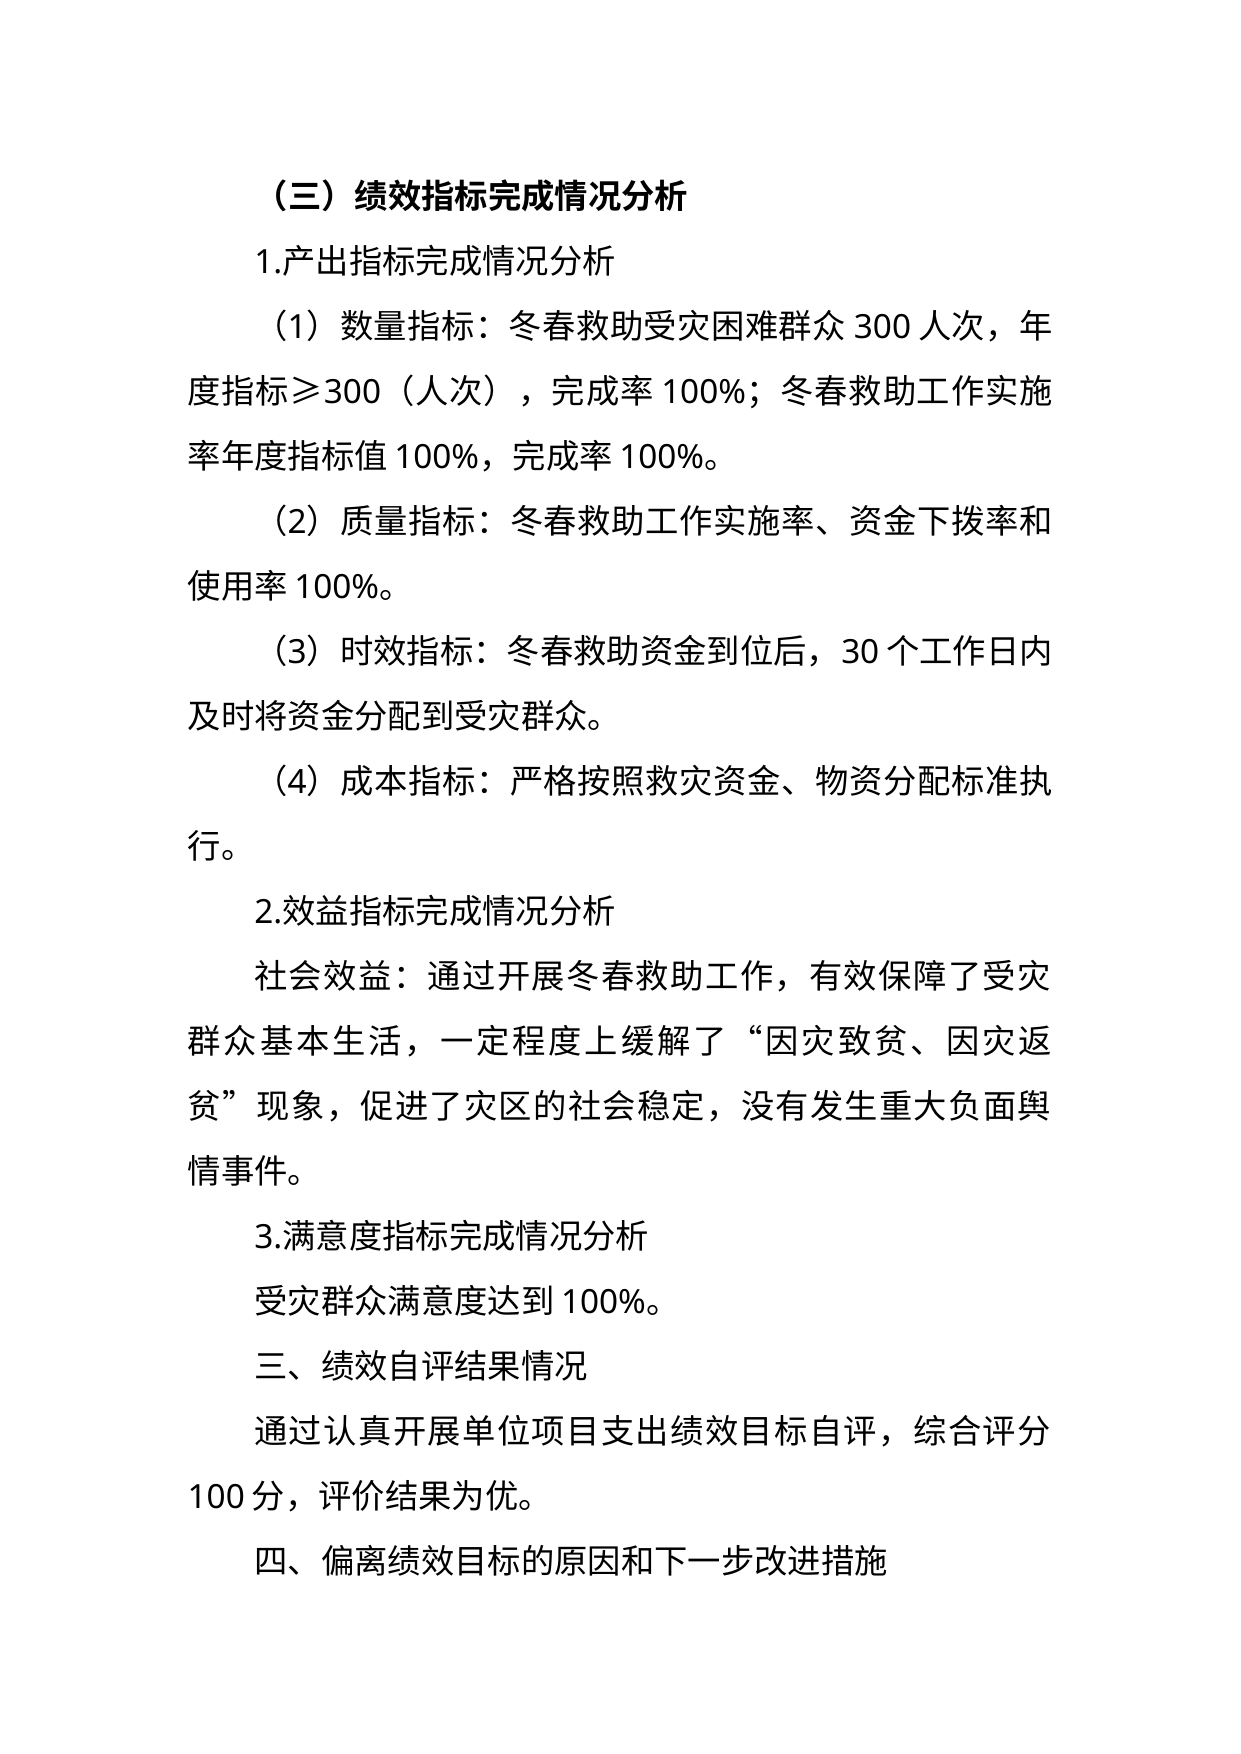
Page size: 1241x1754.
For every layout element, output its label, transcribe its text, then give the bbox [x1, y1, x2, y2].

list 成本指标：严格按照救灾资金、物资分配标准执行。 [187, 747, 1053, 877]
list 1.产出指标完成情况分析 [187, 227, 1053, 292]
list 数量指标：冬春救助受灾困难群众300人次，年度指标≥300（人次），完成率100%；冬春救助工作实施率年度指标值100%，完成率100%。 [187, 292, 1053, 487]
list 三、绩效自评结果情况 [254, 1332, 1053, 1397]
text 四、偏离绩效目标的原因和下一步改进措施 [187, 1527, 1053, 1592]
list 受灾群众满意度达到100%。 [187, 1267, 1053, 1332]
list 社会效益：通过开展冬春救助工作，有效保障了受灾群众基本生活，一定程度上缓解了“因灾致贫、因灾返贫”现象，促进了灾区的社会稳定，没有发生重大负面舆情事件。 [187, 942, 1053, 1202]
list 通过认真开展单位项目支出绩效目标自评，综合评分100分，评价结果为优。 [187, 1397, 1053, 1527]
list 绩效指标完成情况分析 [187, 162, 1053, 227]
list 3.满意度指标完成情况分析 [187, 1202, 1053, 1267]
list 质量指标：冬春救助工作实施率、资金下拨率和使用率100%。 [187, 487, 1053, 617]
list 时效指标：冬春救助资金到位后，30个工作日内及时将资金分配到受灾群众。 [187, 617, 1053, 747]
list 2.效益指标完成情况分析 [187, 877, 1053, 942]
